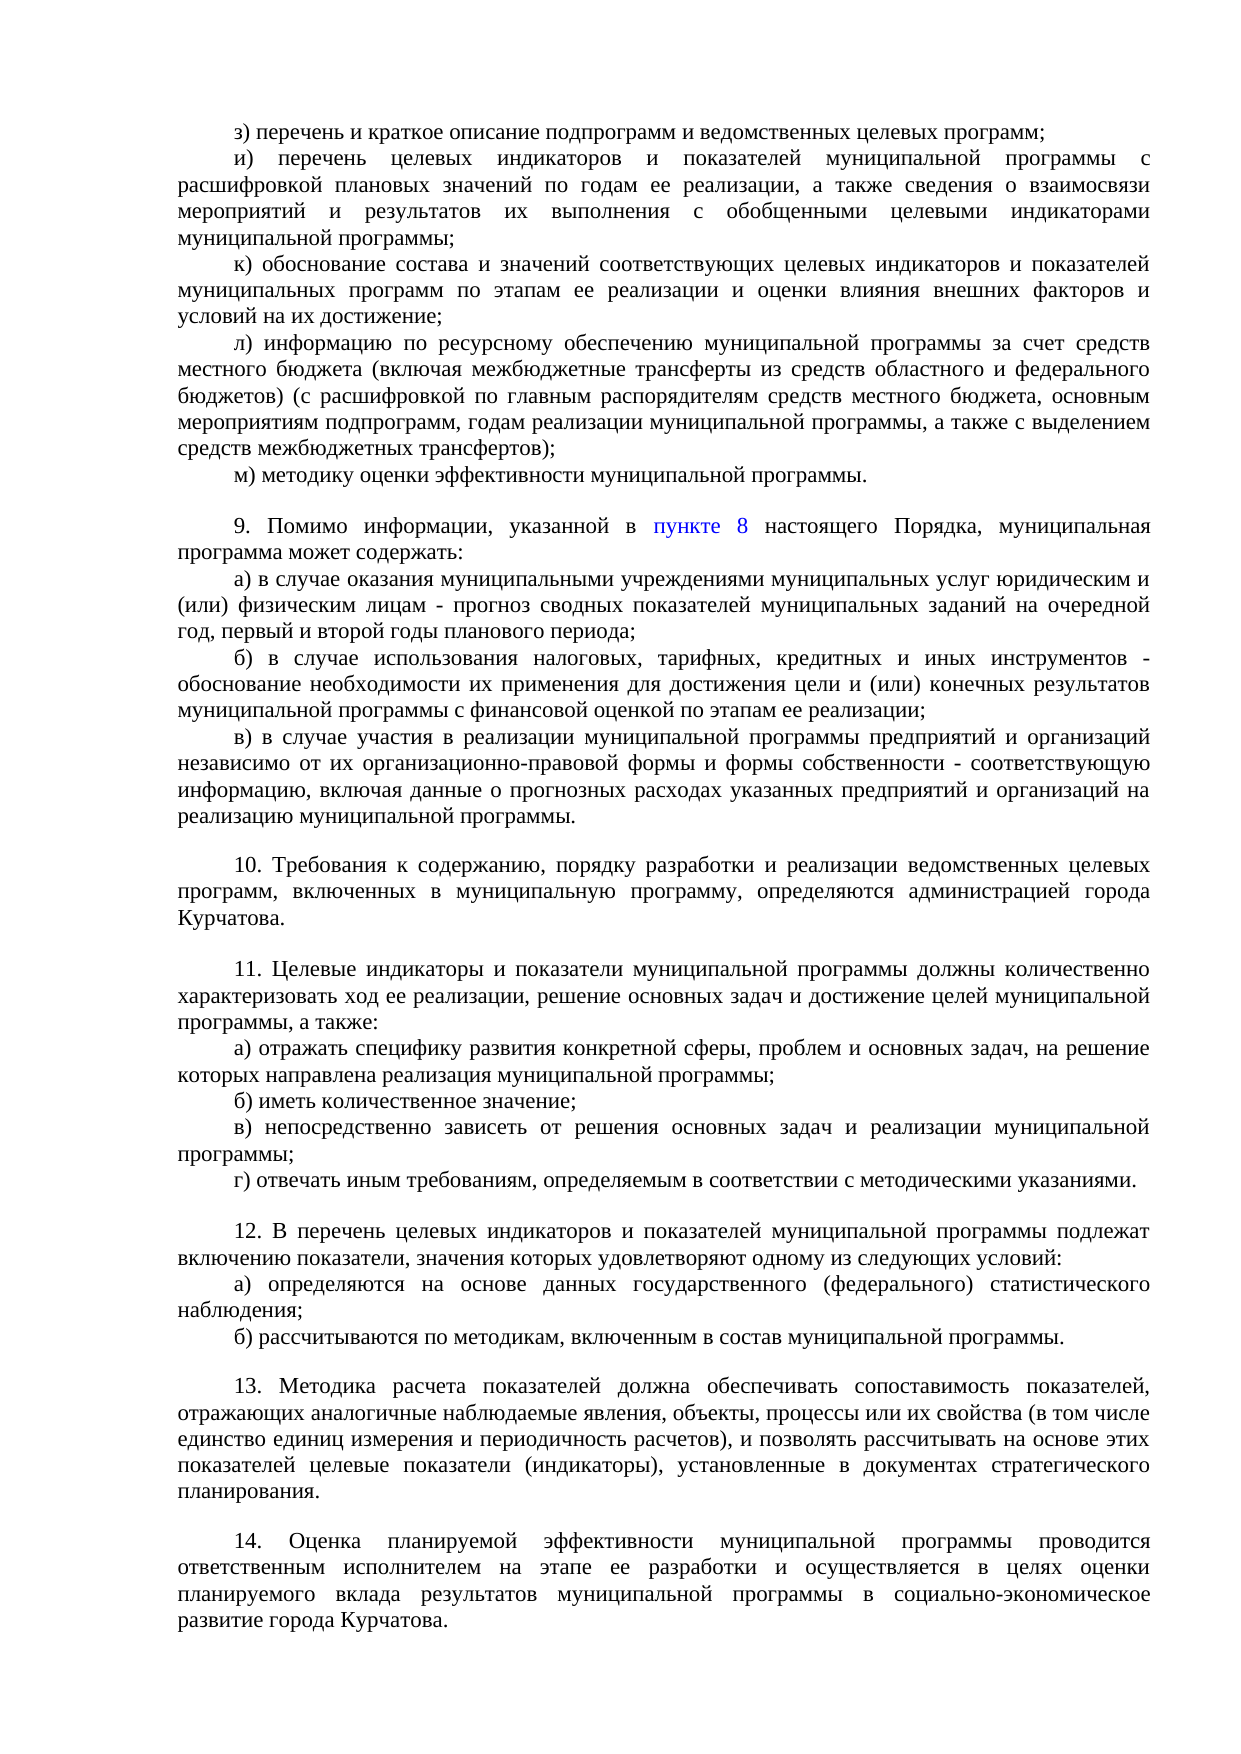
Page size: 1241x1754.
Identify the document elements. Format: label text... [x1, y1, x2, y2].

text б) рассчитываются по методикам, включенным в состав муниципальной программы. [177, 1323, 1152, 1349]
text 14. Оценка планируемой эффективности муниципальной программы проводится ответственным исполнителем на этапе ее разработки и осуществляется в целях оценки планируемого вклада результатов муниципальной программы в социально-экономическое развитие города Курчатова. [177, 1527, 1152, 1632]
text 13. Методика расчета показателей должна обеспечивать сопоставимость показателей, отражающих аналогичные наблюдаемые явления, объекты, процессы или их свойства (в том числе единство единиц измерения и периодичность расчетов), и позволять рассчитывать на основе этих показателей целевые показатели (индикаторы), установленные в документах стратегического планирования. [177, 1372, 1152, 1504]
text 9. Помимо информации, указанной в пункте 8 настоящего Порядка, муниципальная программа может содержать: [177, 512, 1152, 565]
text в) непосредственно зависеть от решения основных задач и реализации муниципальной программы; [177, 1113, 1152, 1166]
text б) в случае использования налоговых, тарифных, кредитных и иных инструментов - обоснование необходимости их применения для достижения цели и (или) конечных результатов муниципальной программы с финансовой оценкой по этапам ее реализации; [177, 644, 1152, 723]
text к) обоснование состава и значений соответствующих целевых индикаторов и показателей муниципальных программ по этапам ее реализации и оценки влияния внешних факторов и условий на их достижение; [177, 250, 1152, 329]
text 10. Требования к содержанию, порядку разработки и реализации ведомственных целевых программ, включенных в муниципальную программу, определяются администрацией города Курчатова. [177, 851, 1152, 930]
text б) иметь количественное значение; [177, 1087, 1152, 1113]
text г) отвечать иным требованиям, определяемым в соответствии с методическими указаниями. [177, 1166, 1152, 1192]
text м) методику оценки эффективности муниципальной программы. [177, 461, 1152, 487]
text а) отражать специфику развития конкретной сферы, проблем и основных задач, на решение которых направлена реализация муниципальной программы; [177, 1034, 1152, 1087]
text 12. В перечень целевых индикаторов и показателей муниципальной программы подлежат включению показатели, значения которых удовлетворяют одному из следующих условий: [177, 1217, 1152, 1270]
text и) перечень целевых индикаторов и показателей муниципальной программы с расшифровкой плановых значений по годам ее реализации, а также сведения о взаимосвязи мероприятий и результатов их выполнения с обобщенными целевыми индикаторами муниципальной программы; [177, 144, 1152, 250]
text а) в случае оказания муниципальными учреждениями муниципальных услуг юридическим и (или) физическим лицам - прогноз сводных показателей муниципальных заданий на очередной год, первый и второй годы планового периода; [177, 565, 1152, 644]
text з) перечень и краткое описание подпрограмм и ведомственных целевых программ; [177, 118, 1152, 144]
text л) информацию по ресурсному обеспечению муниципальной программы за счет средств местного бюджета (включая межбюджетные трансферты из средств областного и федерального бюджетов) (с расшифровкой по главным распорядителям средств местного бюджета, основным мероприятиям подпрограмм, годам реализации муниципальной программы, а также с выделением средств межбюджетных трансфертов); [177, 329, 1152, 461]
text в) в случае участия в реализации муниципальной программы предприятий и организаций независимо от их организационно-правовой формы и формы собственности - соответствующую информацию, включая данные о прогнозных расходах указанных предприятий и организаций на реализацию муниципальной программы. [177, 723, 1152, 828]
text а) определяются на основе данных государственного (федерального) статистического наблюдения; [177, 1270, 1152, 1323]
text 11. Целевые индикаторы и показатели муниципальной программы должны количественно характеризовать ход ее реализации, решение основных задач и достижение целей муниципальной программы, а также: [177, 955, 1152, 1034]
